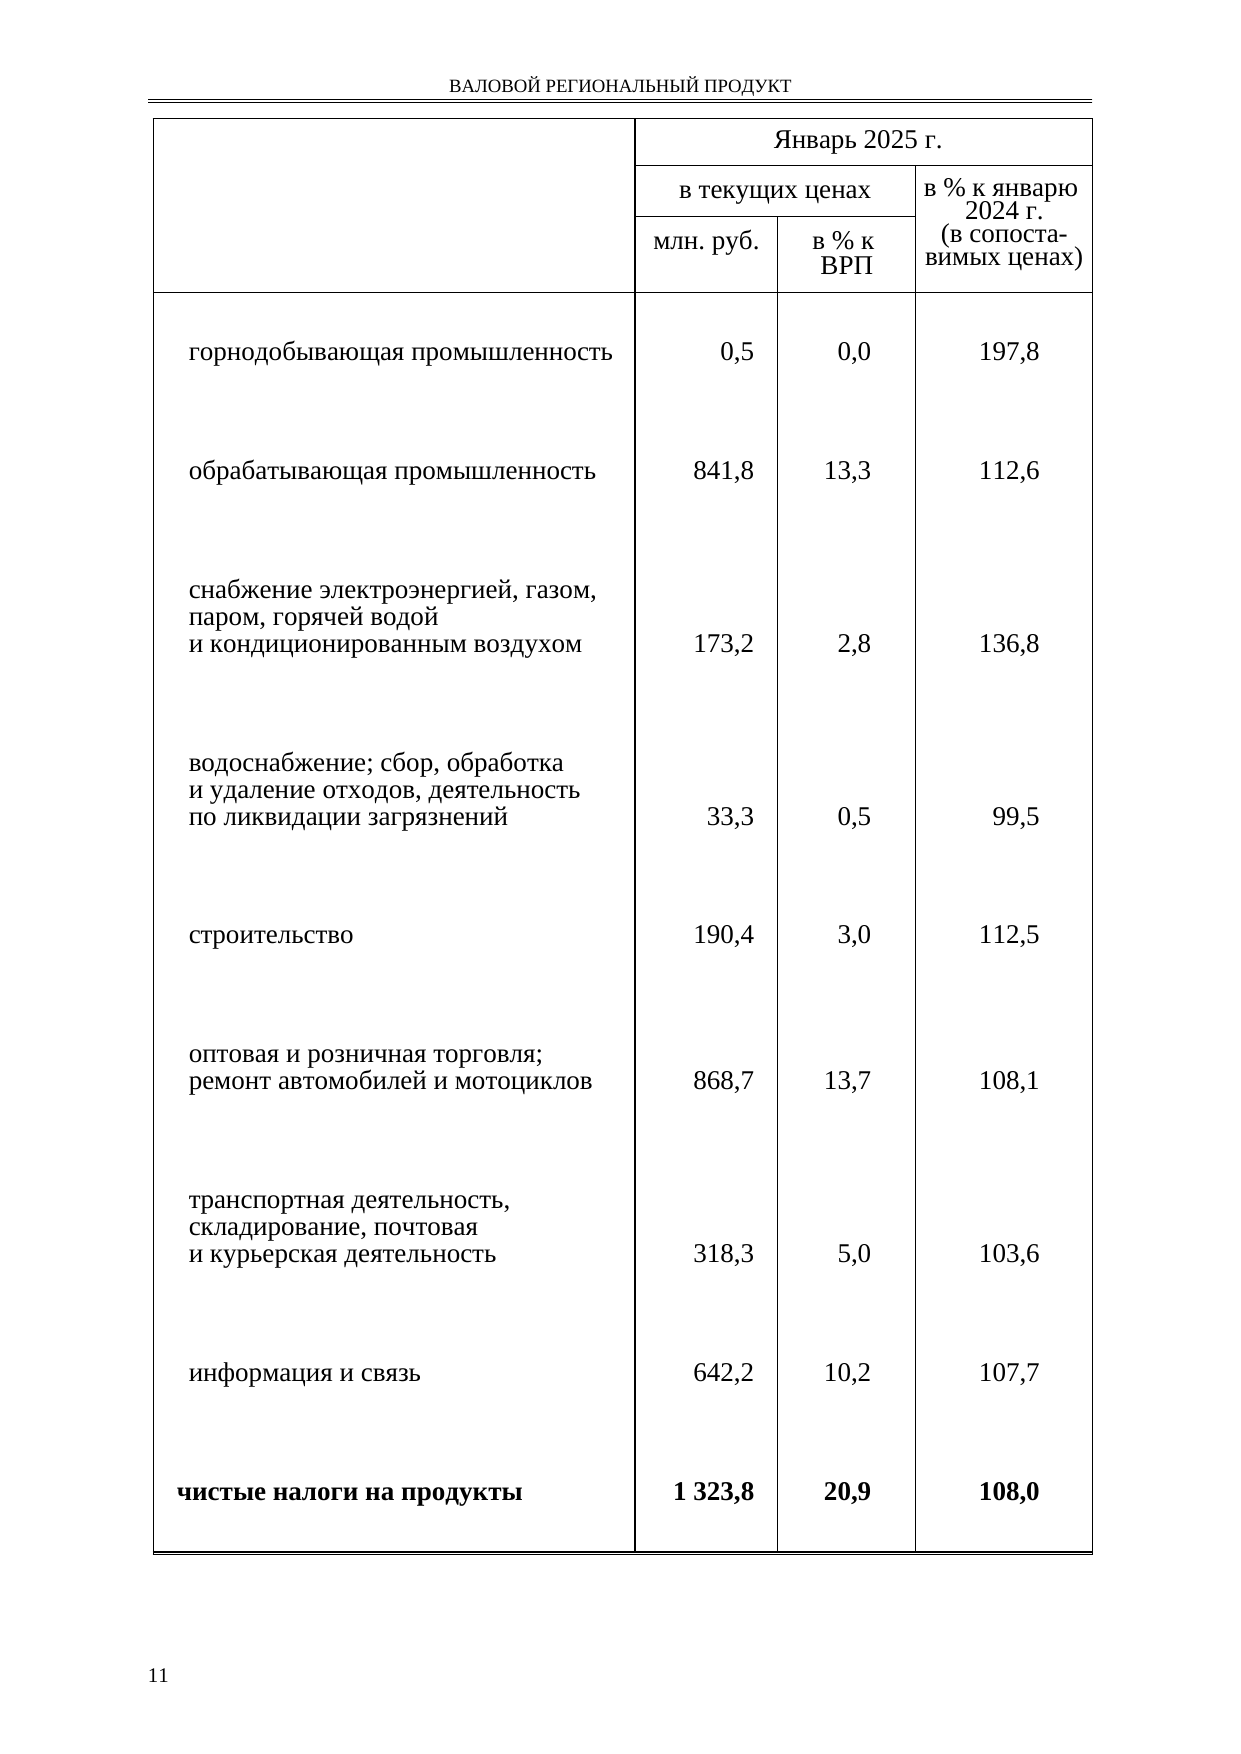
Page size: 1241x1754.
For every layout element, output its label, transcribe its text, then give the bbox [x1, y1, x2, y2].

table_cell млн. руб. [636, 217, 777, 292]
table_cell 190,4 [636, 876, 777, 995]
table_cell 1 323,8 [636, 1433, 777, 1551]
table_cell 13,7 [778, 995, 915, 1141]
table_cell в % к ВРП [778, 217, 915, 292]
table_cell горнодобывающая промышленность [154, 293, 634, 412]
table_cell 841,8 [636, 412, 777, 531]
table_cell 99,5 [916, 704, 1092, 876]
table_cell водоснабжение; сбор, обработка и удаление отходов, деятельность по ликвидации загрязнений [154, 704, 634, 876]
table_cell транспортная деятельность, складирование, почтовая и курьерская деятельность [154, 1141, 634, 1314]
table_cell 108,1 [916, 995, 1092, 1141]
table_cell 0,5 [636, 293, 777, 412]
table_cell чистые налоги на продукты [154, 1433, 634, 1551]
table_cell оптовая и розничная торговля; ремонт автомобилей и мотоциклов [154, 995, 634, 1141]
table_cell 197,8 [916, 293, 1092, 412]
table_cell 3,0 [778, 876, 915, 995]
table_cell 103,6 [916, 1141, 1092, 1314]
table_cell 0,0 [778, 293, 915, 412]
table_cell 112,5 [916, 876, 1092, 995]
table_cell 108,0 [916, 1433, 1092, 1551]
table_header [154, 119, 634, 292]
table_cell 173,2 [636, 531, 777, 703]
table_cell 0,5 [778, 704, 915, 876]
table_header Январь 2025 г. [636, 119, 1092, 165]
table_cell 112,6 [916, 412, 1092, 531]
table_cell 868,7 [636, 995, 777, 1141]
table_cell 107,7 [916, 1314, 1092, 1433]
table_cell 20,9 [778, 1433, 915, 1551]
table_cell 13,3 [778, 412, 915, 531]
table_cell строительство [154, 876, 634, 995]
table_cell в % к январю 2024 г. (в сопоста-вимых ценах) [916, 166, 1092, 292]
table_cell 5,0 [778, 1141, 915, 1314]
table_cell 2,8 [778, 531, 915, 703]
table_cell обрабатывающая промышленность [154, 412, 634, 531]
table_cell 136,8 [916, 531, 1092, 703]
table_cell информация и связь [154, 1314, 634, 1433]
table_cell в текущих ценах [636, 166, 915, 216]
table_cell 642,2 [636, 1314, 777, 1433]
table_cell 318,3 [636, 1141, 777, 1314]
table_cell 10,2 [778, 1314, 915, 1433]
table_cell 33,3 [636, 704, 777, 876]
table_cell снабжение электроэнергией, газом, паром, горячей водой и кондиционированным воздухом [154, 531, 634, 703]
